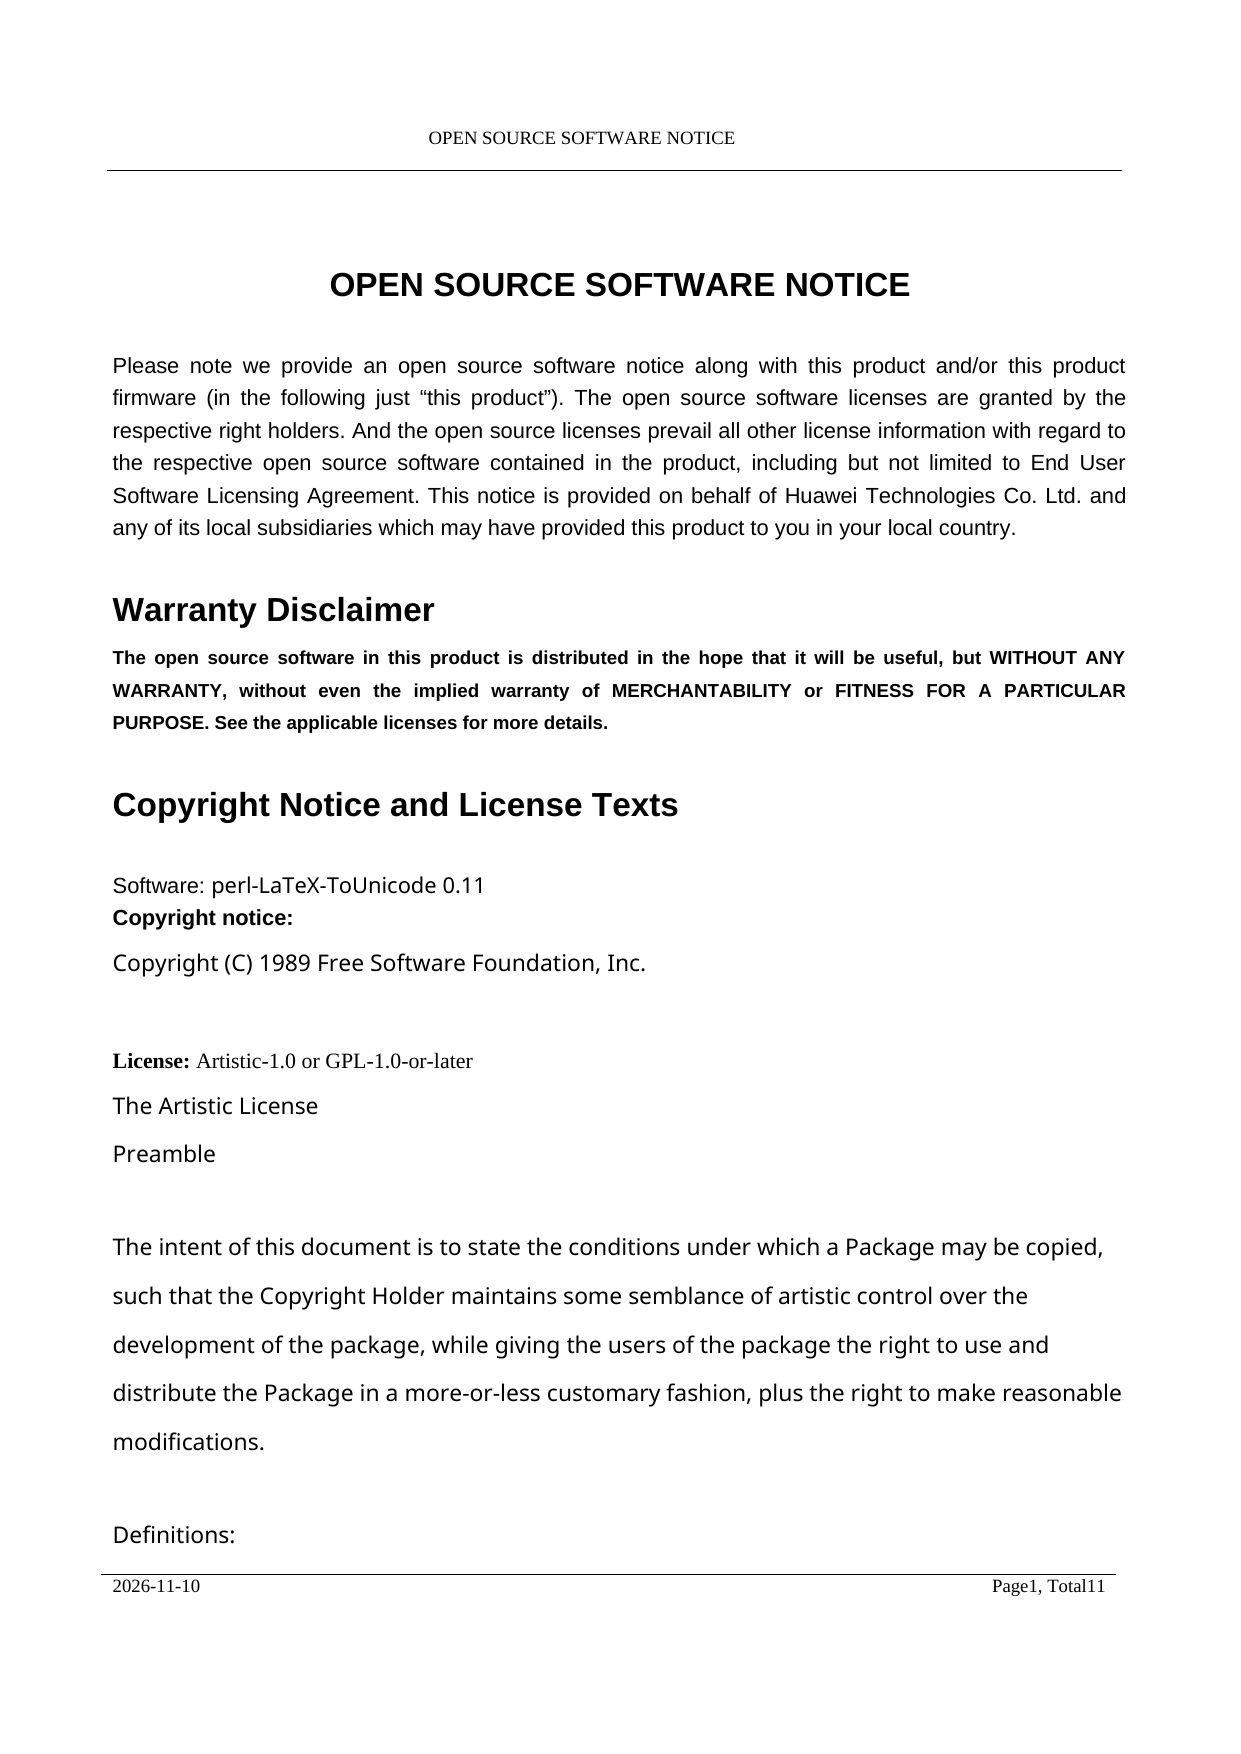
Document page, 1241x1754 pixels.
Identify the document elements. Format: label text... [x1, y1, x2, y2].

text Preamble [112, 1137, 1128, 1170]
text Copyright Notice and License Texts [112, 771, 1128, 836]
text OPEN SOURCE SOFTWARE NOTICE [112, 251, 1128, 316]
text License: Artistic-1.0 or GPL-1.0-or-later [112, 1044, 1128, 1077]
text Warranty Disclaimer [112, 576, 1128, 641]
text The Artistic License [112, 1089, 1128, 1122]
text Copyright (C) 1989 Free Software Foundation, Inc. [112, 947, 1128, 1028]
text Copyright notice: [112, 901, 1128, 934]
text Software: perl-LaTeX-ToUnicode 0.11 [112, 869, 1128, 901]
text The open source software in this product is distributed in the hope that it will be useful, but WITHOUT ANY WARRANTY, without even the implied warranty of MERCHANTABILITY or FITNESS FOR A PARTICULAR PURPOSE. See the applicable licenses for more details. [112, 641, 1128, 739]
text Please note we provide an open source software notice along with this product and/or this product firmware (in the following just “this product”). The open source software licenses are granted by the respective right holders. And the open source licenses prevail all other license information with regard to the respective open source software contained in the product, including but not limited to End User Software Licensing Agreement. This notice is provided on behalf of Huawei Technologies Co. Ltd. and any of its local subsidiaries which may have provided this product to you in your local country. [112, 349, 1128, 544]
text Definitions: [112, 1519, 1128, 1551]
text The intent of this document is to state the conditions under which a Package may be copied, such that the Copyright Holder maintains some semblance of artistic control over the development of the package, while giving the users of the package the right to use and distribute the Package in a more-or-less customary fashion, plus the right to make reasonable modifications. [112, 1231, 1128, 1458]
